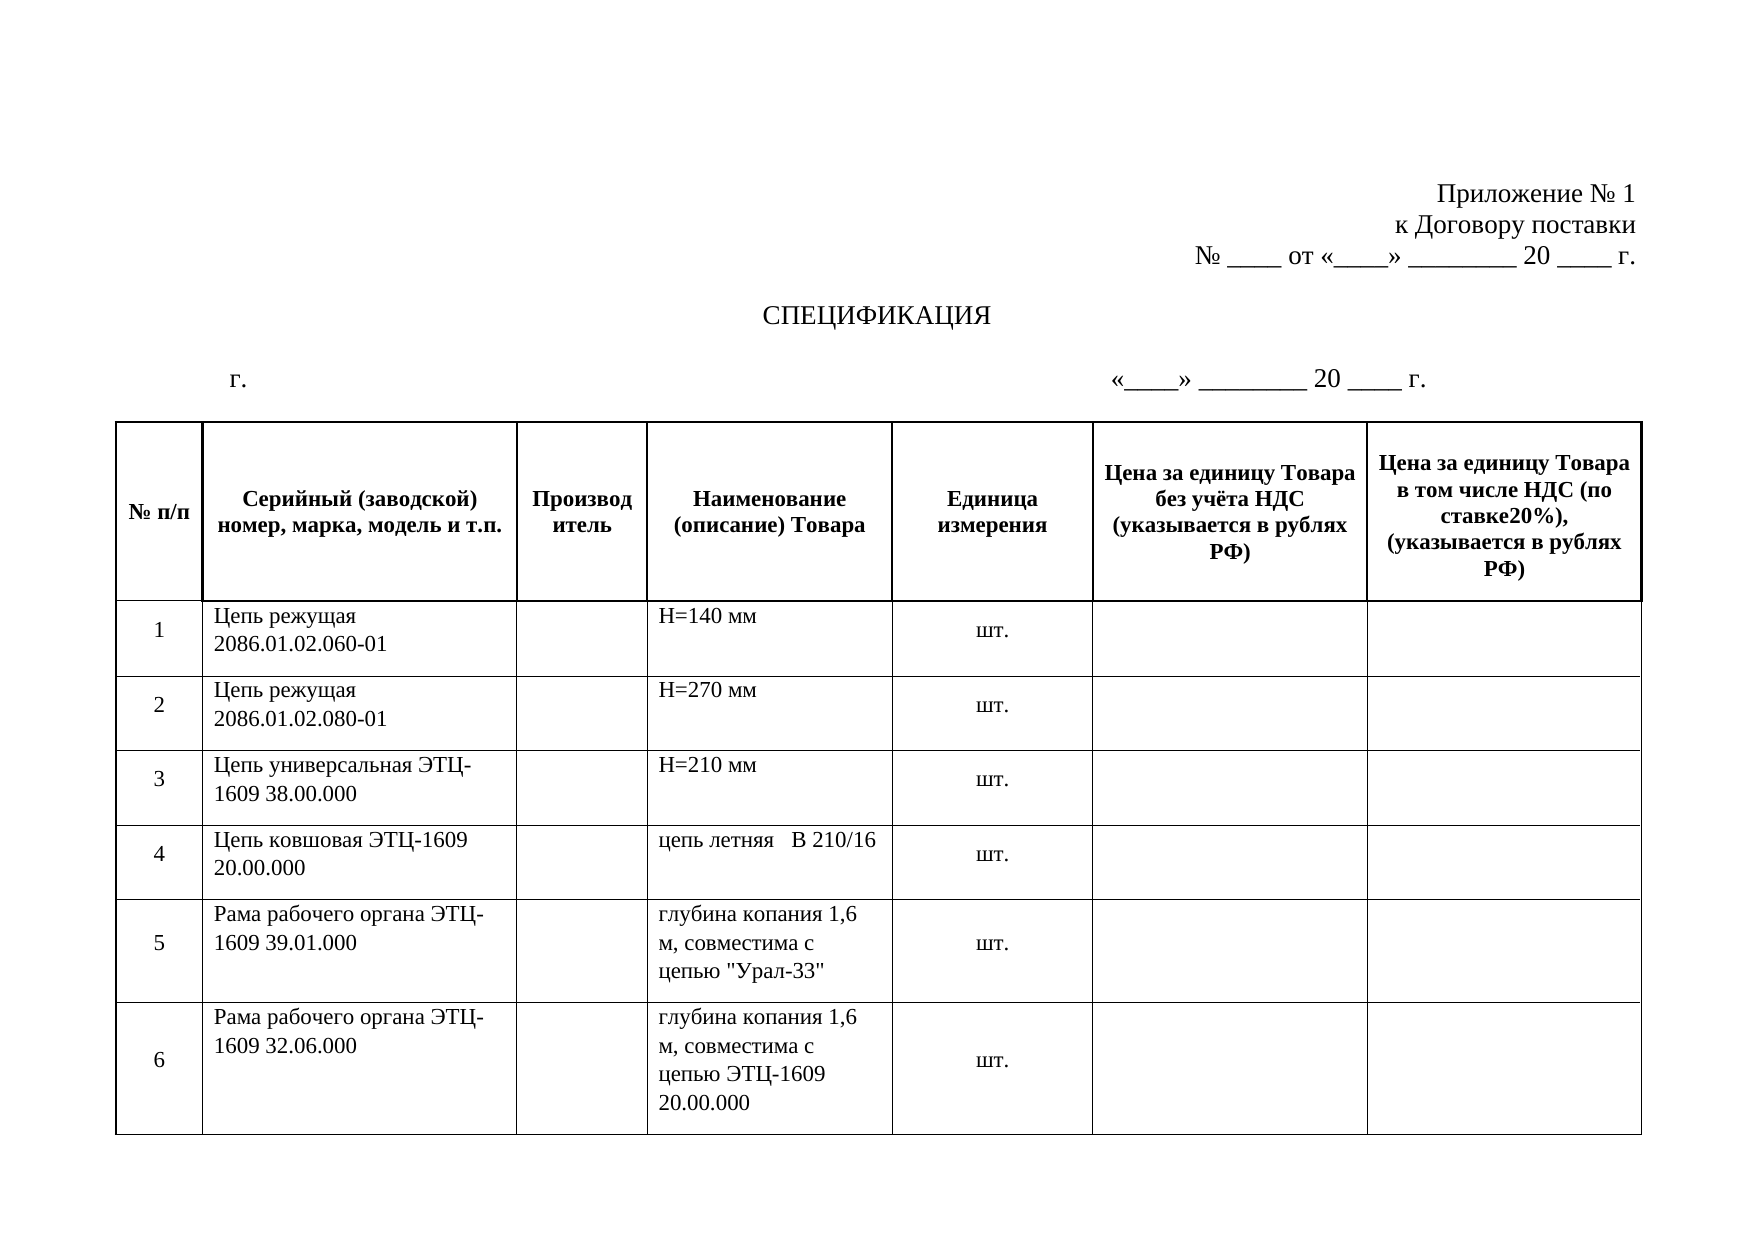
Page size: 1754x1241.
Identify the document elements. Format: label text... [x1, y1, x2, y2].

table_cell Цепь универсальная ЭТЦ-1609 38.00.000 [203, 751, 516, 825]
text № ____ от «____» ________ 20 ____ г. [118, 239, 1636, 271]
text г. «____» ________ 20 ____ г. [229, 362, 1636, 393]
table_cell Цепь режущая 2086.01.02.080-01 [203, 677, 516, 750]
text СПЕЦИФИКАЦИЯ [118, 299, 1636, 331]
table_cell шт. [893, 751, 1092, 825]
table_cell шт. [893, 602, 1092, 676]
table_cell [1093, 826, 1367, 899]
table_cell [1093, 751, 1367, 825]
table_cell [517, 751, 647, 825]
table_cell Н=140 мм [648, 602, 892, 676]
table_cell шт. [893, 677, 1092, 750]
table_cell шт. [893, 1003, 1092, 1134]
table_cell шт. [893, 826, 1092, 899]
table_cell 4 [117, 826, 202, 899]
text Приложение № 1 [118, 177, 1636, 208]
table_cell [1368, 676, 1641, 750]
table_cell глубина копания 1,6 м, совместима с цепью "Урал-33" [648, 900, 892, 1002]
table_cell [517, 677, 647, 750]
table_header Цена за единицу Товара без учёта НДС (указывается в рублях РФ) [1094, 423, 1366, 600]
table_header Серийный (заводской) номер, марка, модель и т.п. [204, 423, 516, 600]
table_cell [517, 602, 647, 676]
table_cell [1093, 900, 1367, 1002]
table_cell 2 [117, 677, 202, 750]
table_header Единица измерения [893, 423, 1092, 600]
table_cell цепь летняя В 210/16 [648, 826, 892, 899]
table_cell [1368, 1002, 1641, 1134]
table_cell Цепь ковшовая ЭТЦ-1609 20.00.000 [203, 826, 516, 899]
table_cell глубина копания 1,6 м, совместима с цепью ЭТЦ-1609 20.00.000 [648, 1003, 892, 1134]
table_cell [1368, 825, 1641, 899]
table_cell [1368, 750, 1641, 825]
text к Договору поставки [118, 208, 1636, 239]
table_cell 6 [117, 1003, 202, 1134]
table_cell Цепь режущая 2086.01.02.060-01 [203, 602, 516, 676]
table_cell [1368, 899, 1641, 1002]
table_cell [517, 900, 647, 1002]
table_header № п/п [117, 423, 201, 600]
table_cell Рама рабочего органа ЭТЦ-1609 39.01.000 [203, 900, 516, 1002]
table_cell 3 [117, 751, 202, 825]
table_header Наименование (описание) Товара [648, 423, 891, 600]
table_cell [517, 826, 647, 899]
table_cell [1093, 602, 1367, 676]
table_header Цена за единицу Товара в том числе НДС (по ставке20%), (указывается в рублях РФ) [1368, 423, 1640, 600]
table_cell 1 [117, 601, 202, 676]
table_header Производитель [518, 423, 646, 600]
table_cell Рама рабочего органа ЭТЦ-1609 32.06.000 [203, 1003, 516, 1134]
table_cell H=270 мм [648, 677, 892, 750]
table_cell [1368, 602, 1641, 676]
table_cell 5 [117, 900, 202, 1002]
table_cell [1093, 1003, 1367, 1134]
table_cell Н=210 мм [648, 751, 892, 825]
table_cell [517, 1003, 647, 1134]
table_cell [1093, 677, 1367, 750]
table_cell шт. [893, 900, 1092, 1002]
